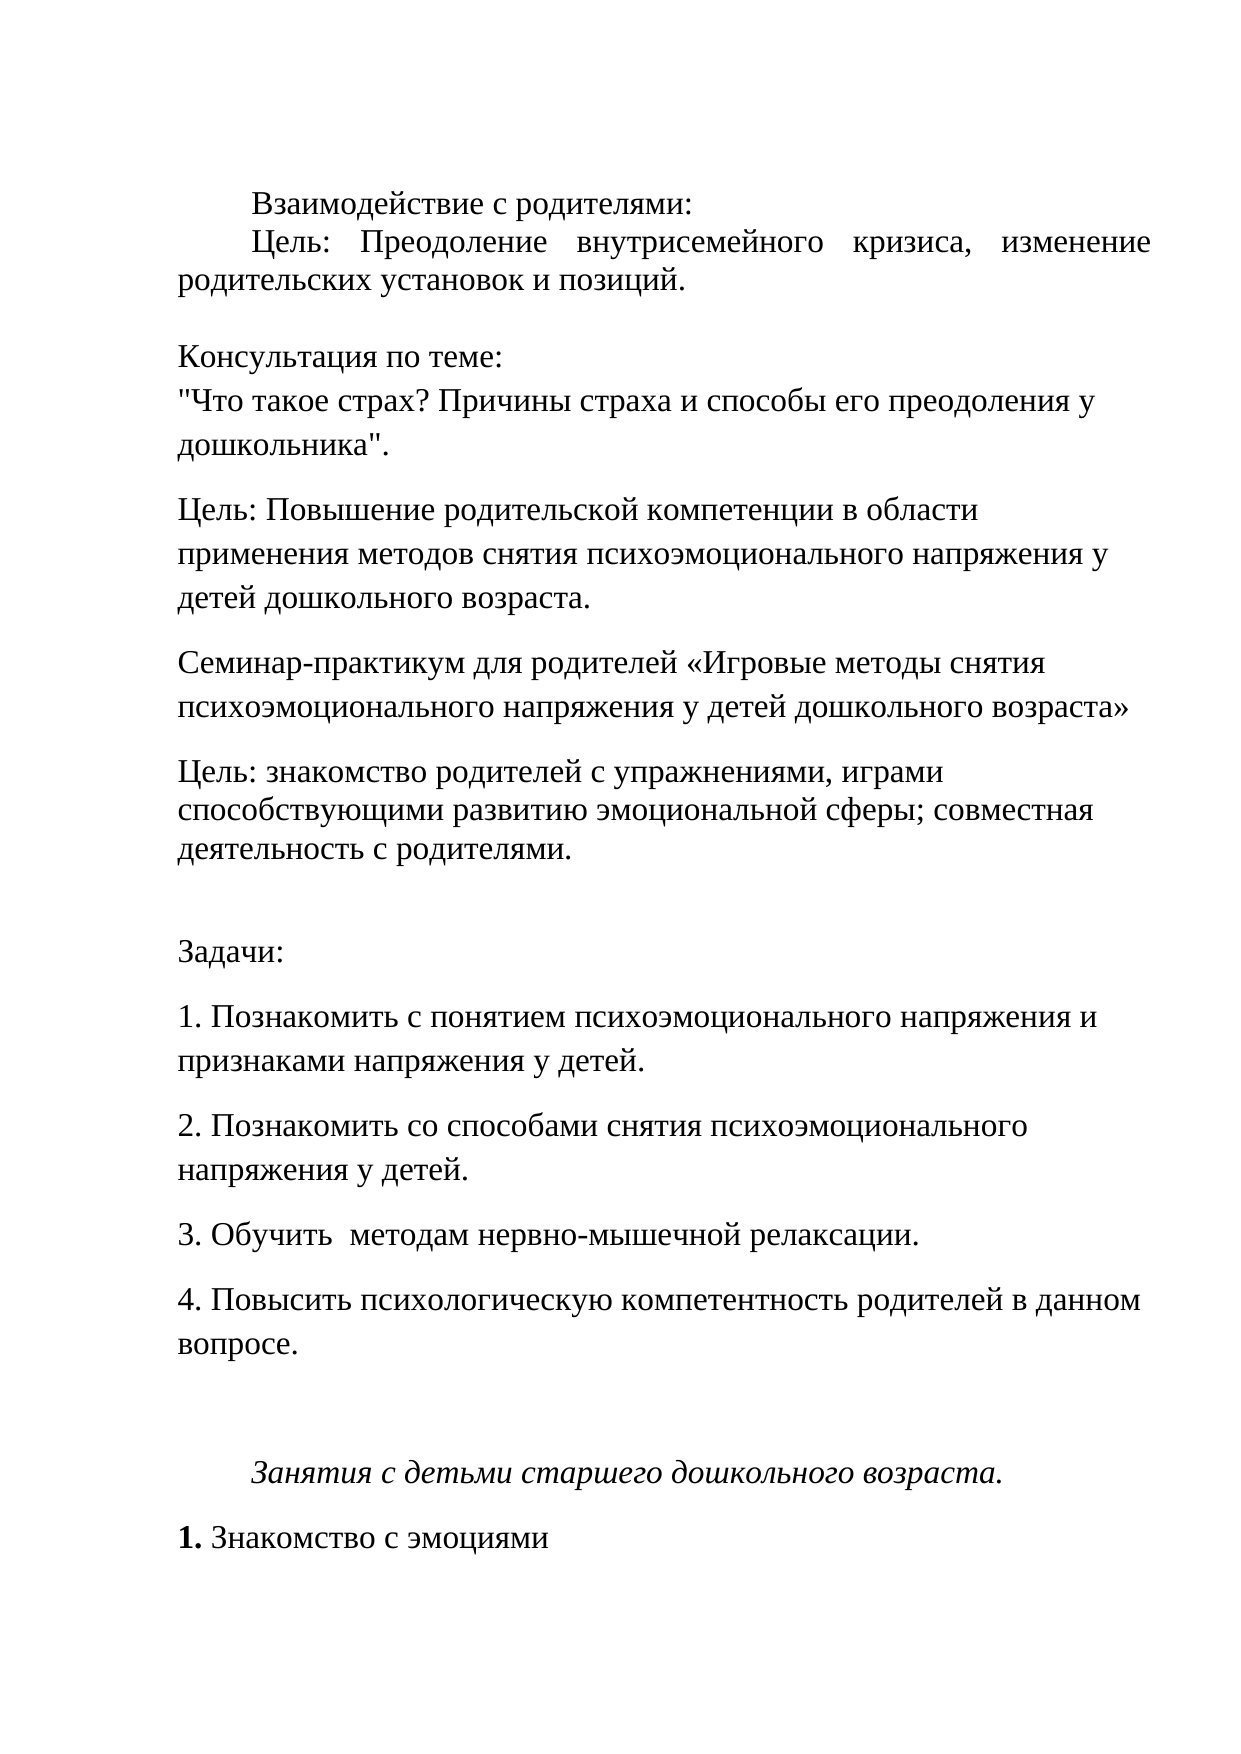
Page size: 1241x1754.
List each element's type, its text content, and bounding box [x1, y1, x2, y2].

text Цель: Преодоление внутрисемейного кризиса, изменение родительских установок и позиций. [177, 221, 1152, 298]
text 4. Повысить психологическую компетентность родителей в данном вопросе. [177, 1279, 1152, 1361]
text 1. Познакомить с понятием психоэмоционального напряжения и признаками напряжения у детей. [177, 996, 1152, 1078]
text Цель: знакомство родителей с упражнениями, играми способствующими развитию эмоциональной сферы; совместная деятельность с родителями. [177, 751, 1152, 866]
text Задачи: [177, 931, 1152, 969]
text 1. Знакомство с эмоциями [177, 1518, 1152, 1556]
text Занятия с детьми старшего дошкольного возраста. [177, 1453, 1152, 1491]
text Семинар-практикум для родителей «Игровые методы снятия психоэмоционального напряжения у детей дошкольного возраста» [177, 642, 1152, 725]
text Взаимодействие с родителями: [177, 183, 1152, 221]
text 2. Познакомить со способами снятия психоэмоционального напряжения у детей. [177, 1105, 1152, 1187]
text Консультация по теме: "Что такое страх? Причины страха и способы его преодоления у дошкольника". [177, 336, 1152, 463]
text 3. Обучить методам нервно-мышечной релаксации. [177, 1214, 1152, 1252]
text Цель: Повышение родительской компетенции в области применения методов снятия психоэмоционального напряжения у детей дошкольного возраста. [177, 489, 1152, 616]
